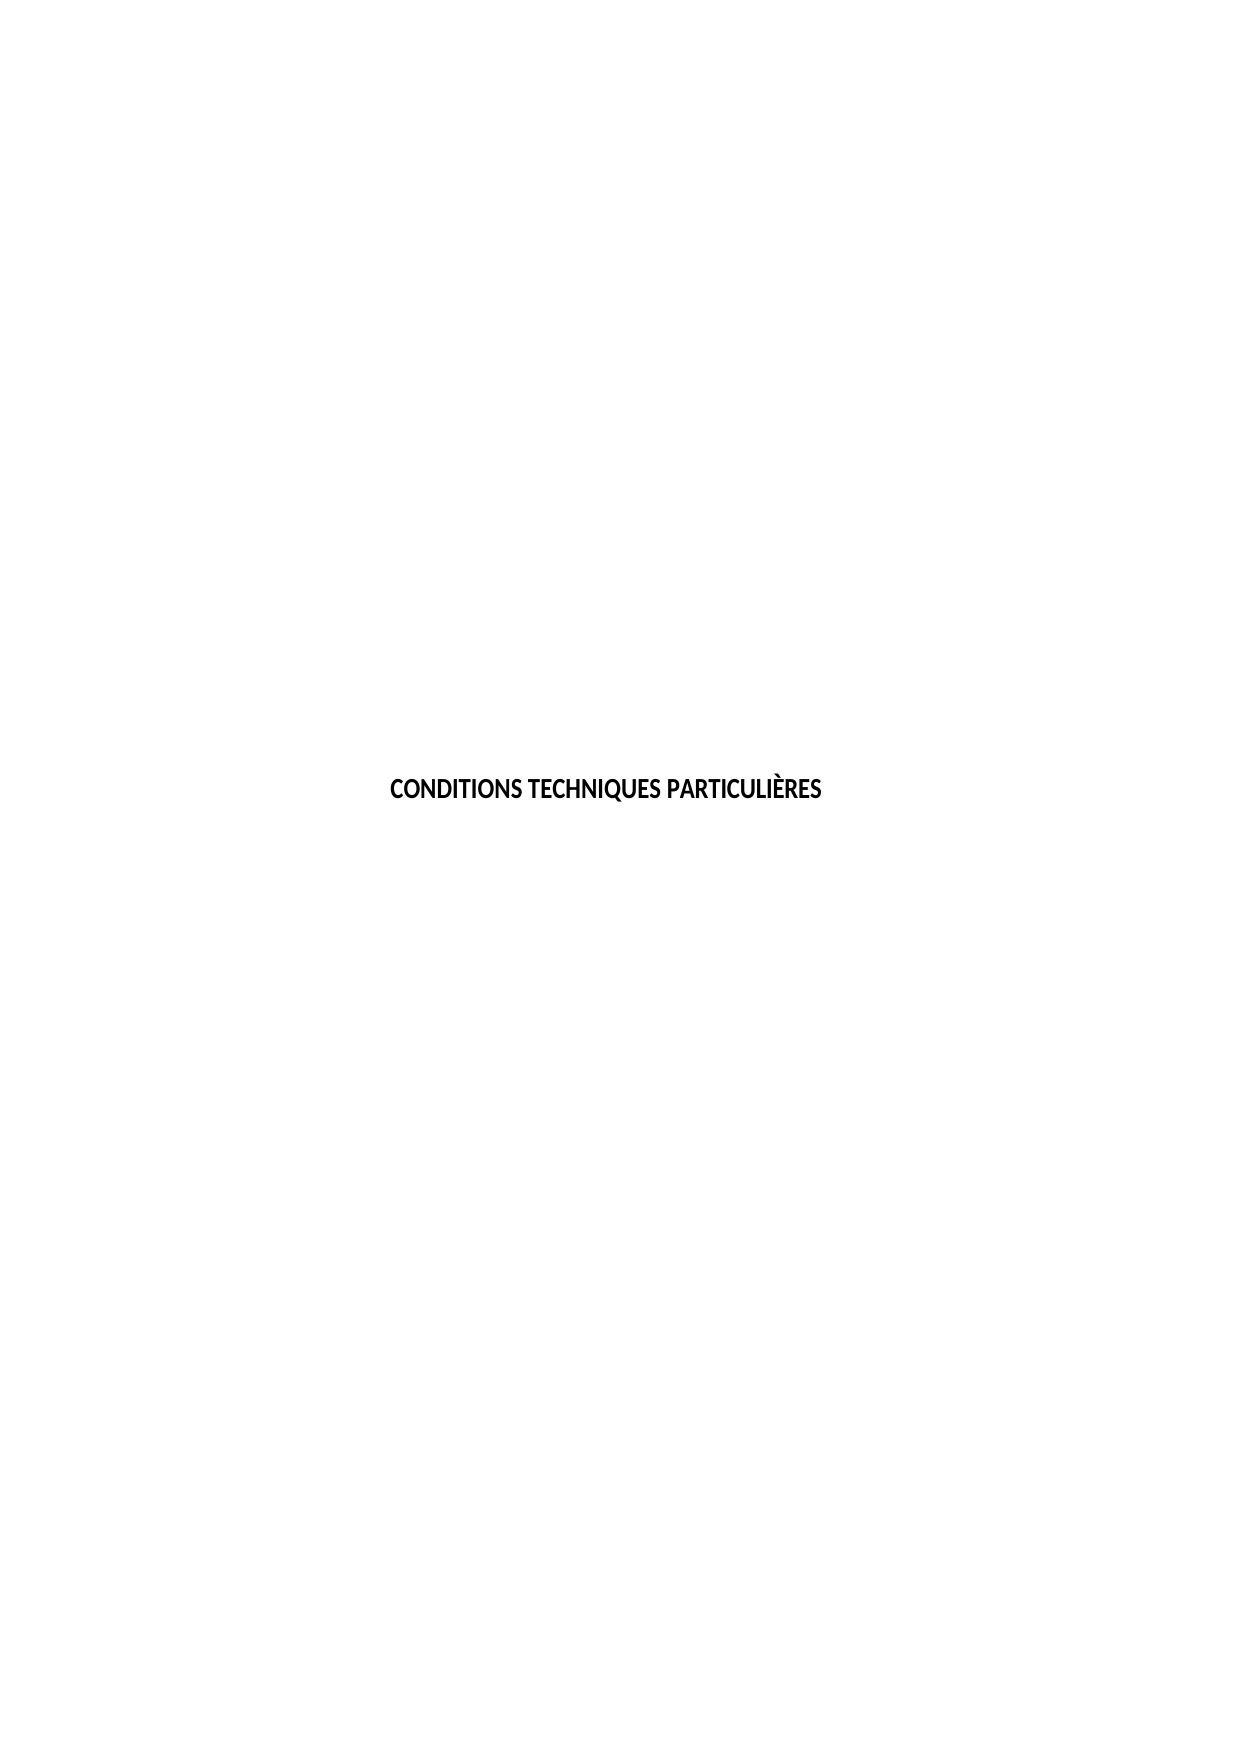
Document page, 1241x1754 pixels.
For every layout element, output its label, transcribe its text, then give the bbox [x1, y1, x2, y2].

subtitle CONDITIONS TECHNIQUES PARTICULIÈRES [104, 770, 1108, 805]
